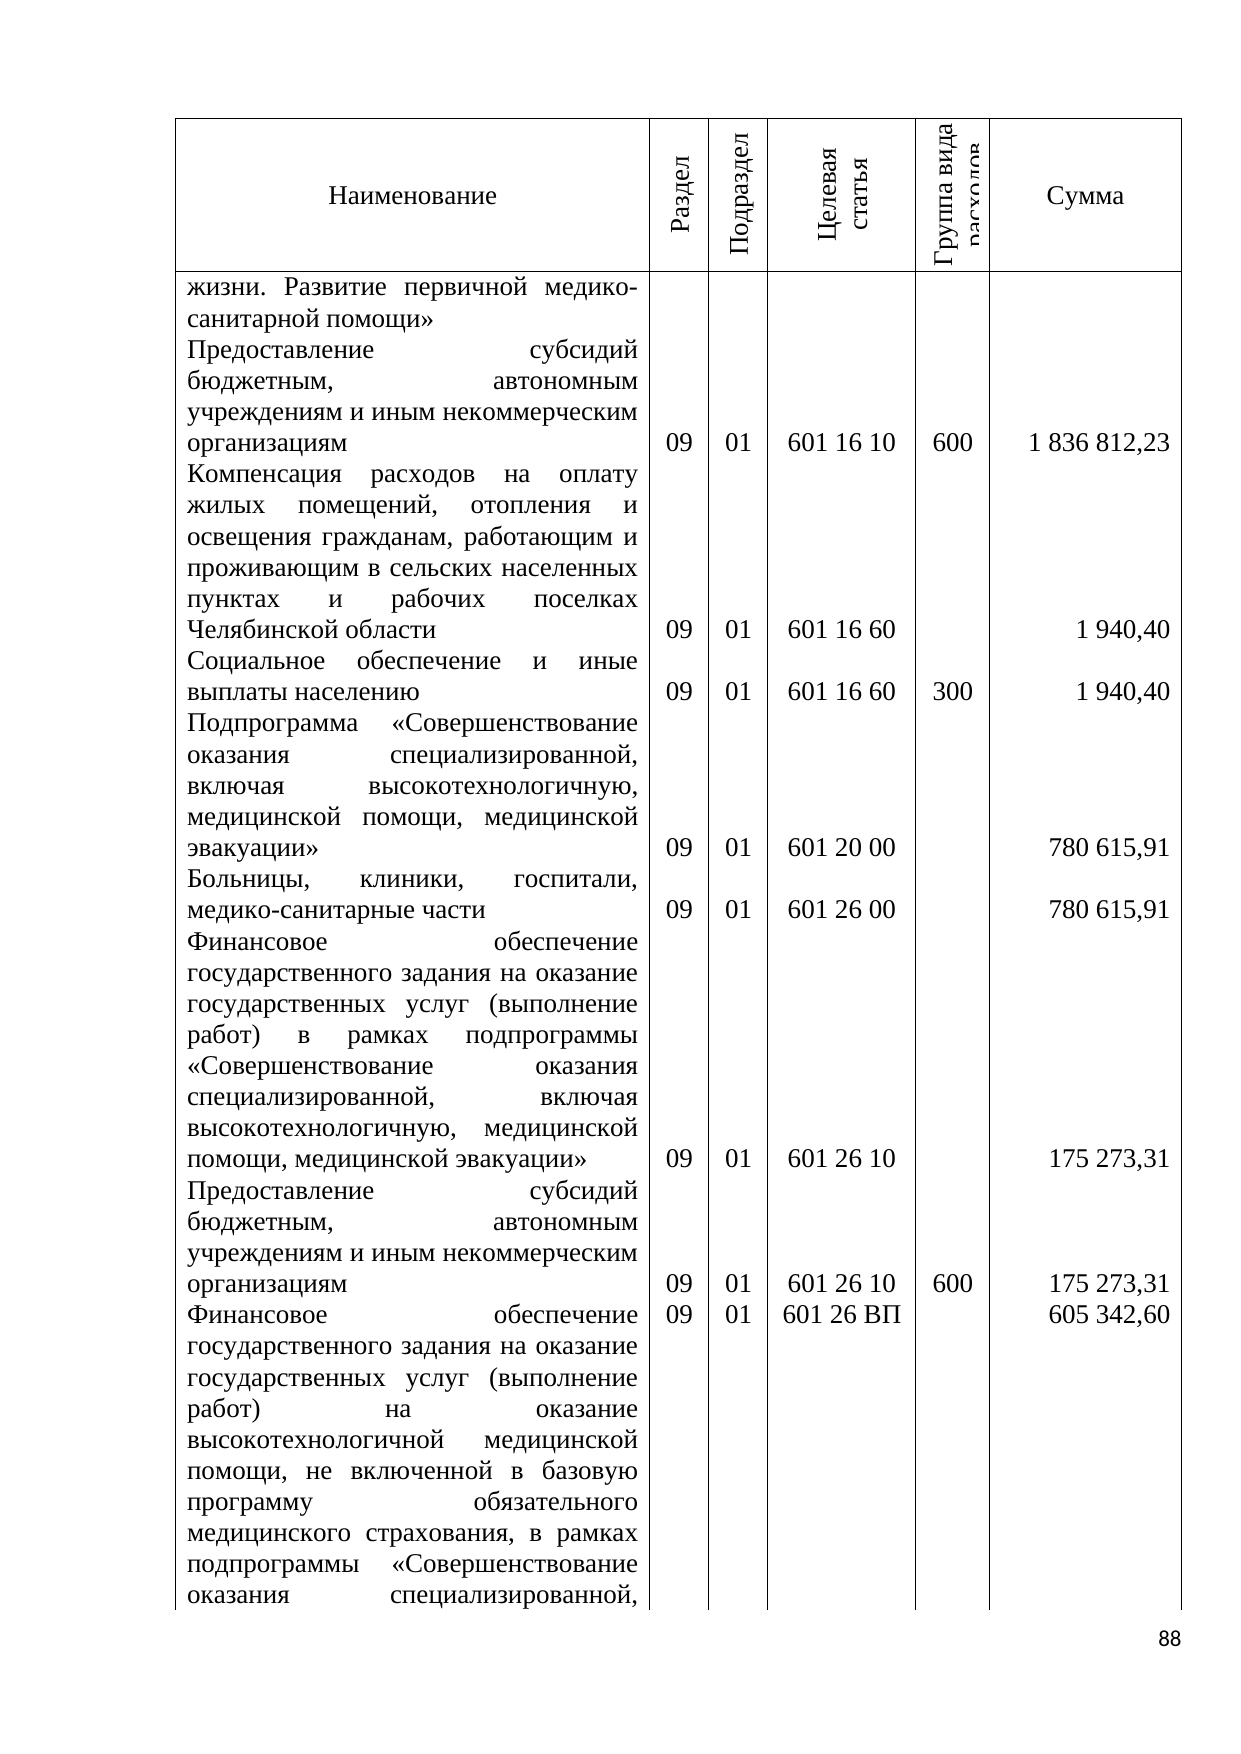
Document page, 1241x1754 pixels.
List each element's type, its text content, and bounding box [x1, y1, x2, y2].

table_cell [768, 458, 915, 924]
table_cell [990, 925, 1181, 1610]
table_header Целевая статья [768, 119, 915, 271]
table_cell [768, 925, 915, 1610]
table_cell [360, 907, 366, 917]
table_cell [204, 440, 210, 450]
table_header Группа вида расходов [916, 119, 989, 271]
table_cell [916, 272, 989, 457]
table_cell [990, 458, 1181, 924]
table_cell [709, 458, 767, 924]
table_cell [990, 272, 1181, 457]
table_header Сумма [990, 119, 1181, 271]
table_header Раздел [650, 119, 708, 271]
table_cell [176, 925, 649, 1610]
table_header Подраздел [709, 119, 767, 271]
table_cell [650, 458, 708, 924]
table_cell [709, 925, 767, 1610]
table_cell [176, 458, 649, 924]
table_header Наименование [176, 119, 649, 271]
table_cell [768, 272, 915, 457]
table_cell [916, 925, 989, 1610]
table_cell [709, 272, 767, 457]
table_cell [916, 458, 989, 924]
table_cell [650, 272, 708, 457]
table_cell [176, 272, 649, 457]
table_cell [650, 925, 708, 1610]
